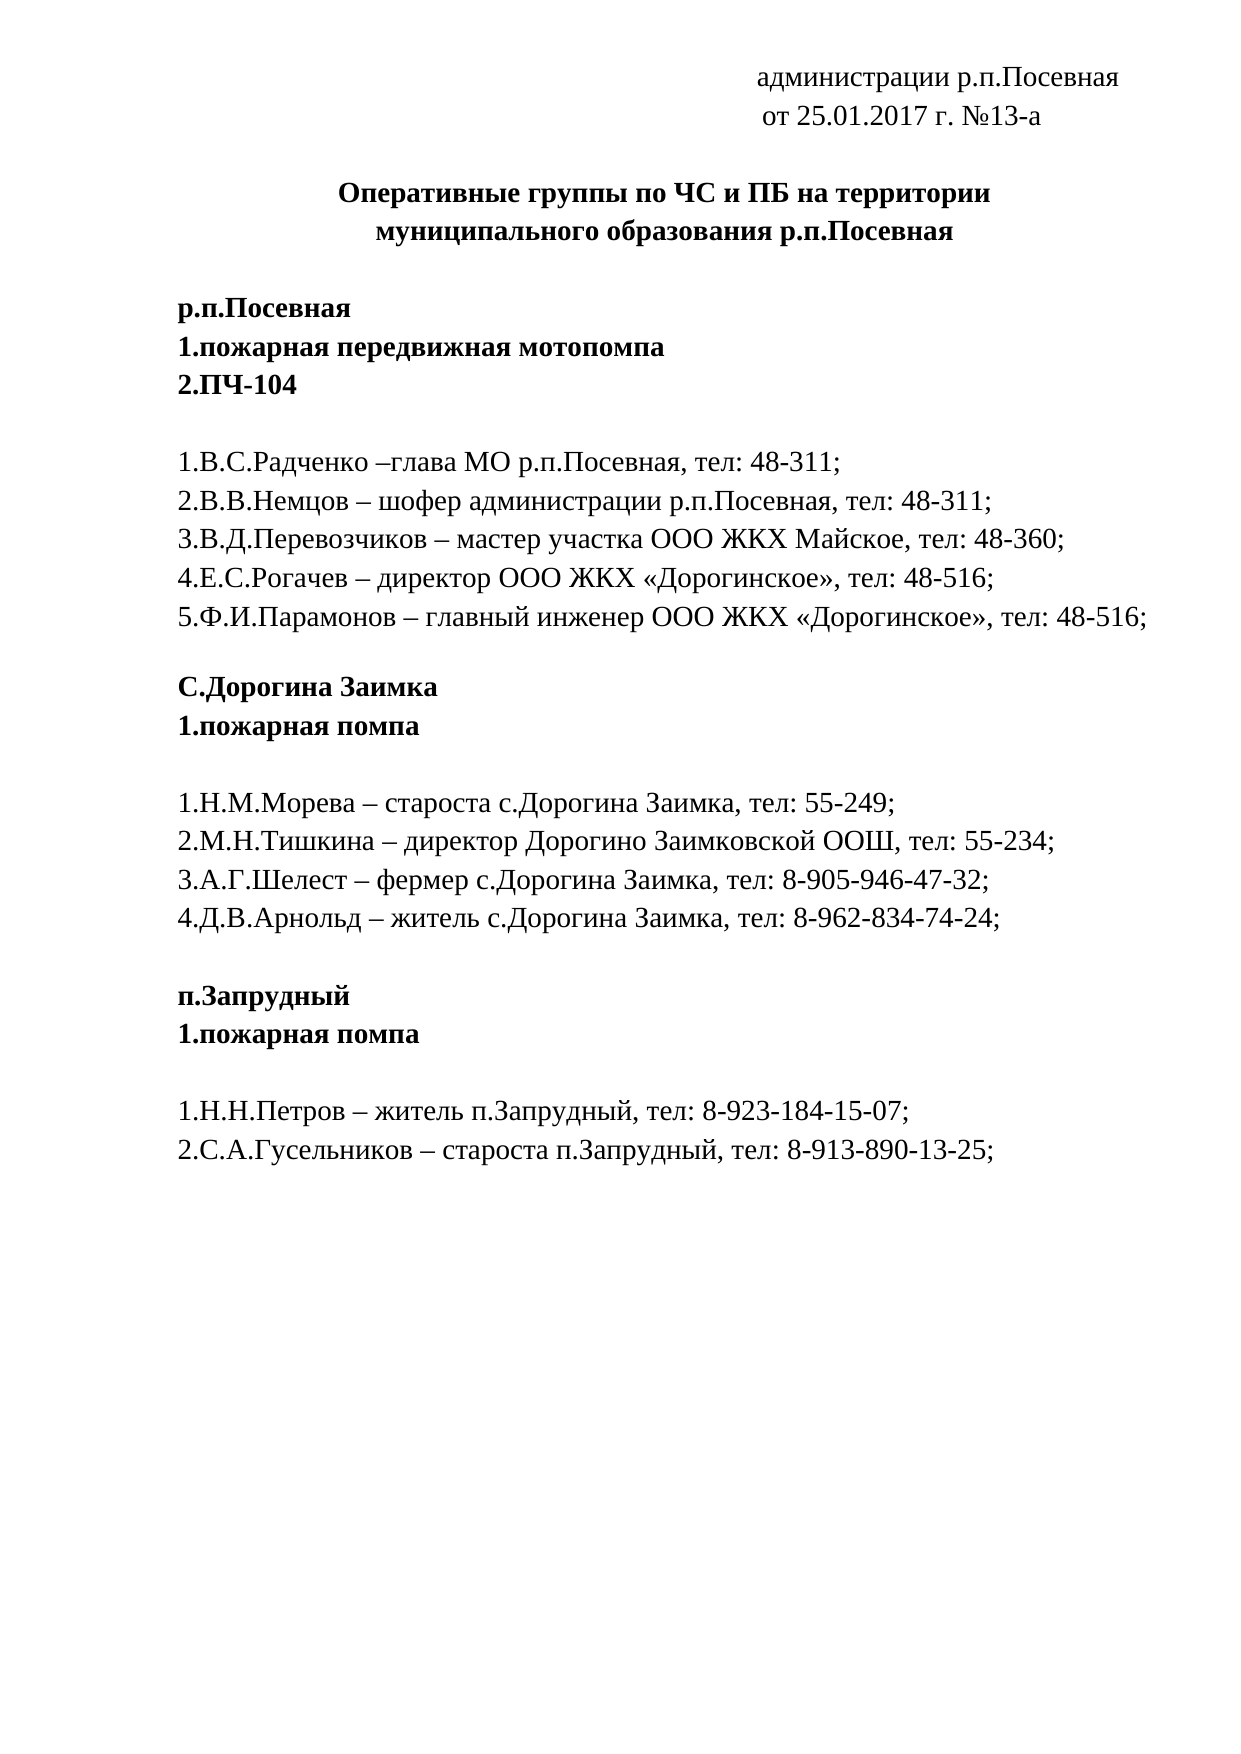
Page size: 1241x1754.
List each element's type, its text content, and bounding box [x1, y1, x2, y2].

text 1.Н.Н.Петров – житель п.Запрудный, тел: 8-923-184-15-07; [177, 1093, 1152, 1127]
text 2.ПЧ-104 [177, 367, 1152, 401]
text 5.Ф.И.Парамонов – главный инженер ООО ЖКХ «Дорогинское», тел: 48-516; [177, 599, 1152, 632]
text 3.А.Г.Шелест – фермер с.Дорогина Заимка, тел: 8-905-946-47-32; [177, 862, 1152, 896]
text администрации р.п.Посевная [177, 59, 1152, 93]
text 2.С.А.Гусельников – староста п.Запрудный, тел: 8-913-890-13-25; [177, 1132, 1152, 1165]
text муниципального образования р.п.Посевная [177, 213, 1152, 247]
text 4.Д.В.Арнольд – житель с.Дорогина Заимка, тел: 8-962-834-74-24; [177, 901, 1152, 934]
text 4.Е.С.Рогачев – директор ООО ЖКХ «Дорогинское», тел: 48-516; [177, 560, 1152, 594]
text р.п.Посевная [177, 290, 1152, 324]
text Оперативные группы по ЧС и ПБ на территории [177, 175, 1152, 208]
text 2.М.Н.Тишкина – директор Дорогино Заимковской ООШ, тел: 55-234; [177, 823, 1152, 857]
text 1.Н.М.Морева – староста с.Дорогина Заимка, тел: 55-249; [177, 785, 1152, 818]
text 1.пожарная помпа [177, 708, 1152, 741]
text 2.В.В.Немцов – шофер администрации р.п.Посевная, тел: 48-311; [177, 483, 1152, 517]
text 3.В.Д.Перевозчиков – мастер участка ООО ЖКХ Майское, тел: 48-360; [177, 522, 1152, 555]
text 1.пожарная помпа [177, 1016, 1152, 1050]
text 1.В.С.Радченко –глава МО р.п.Посевная, тел: 48-311; [177, 444, 1152, 478]
text от 25.01.2017 г. №13-а [177, 98, 1152, 131]
text п.Запрудный [177, 978, 1152, 1011]
text С.Дорогина Заимка [177, 669, 1152, 703]
text 1.пожарная передвижная мотопомпа [177, 329, 1152, 362]
